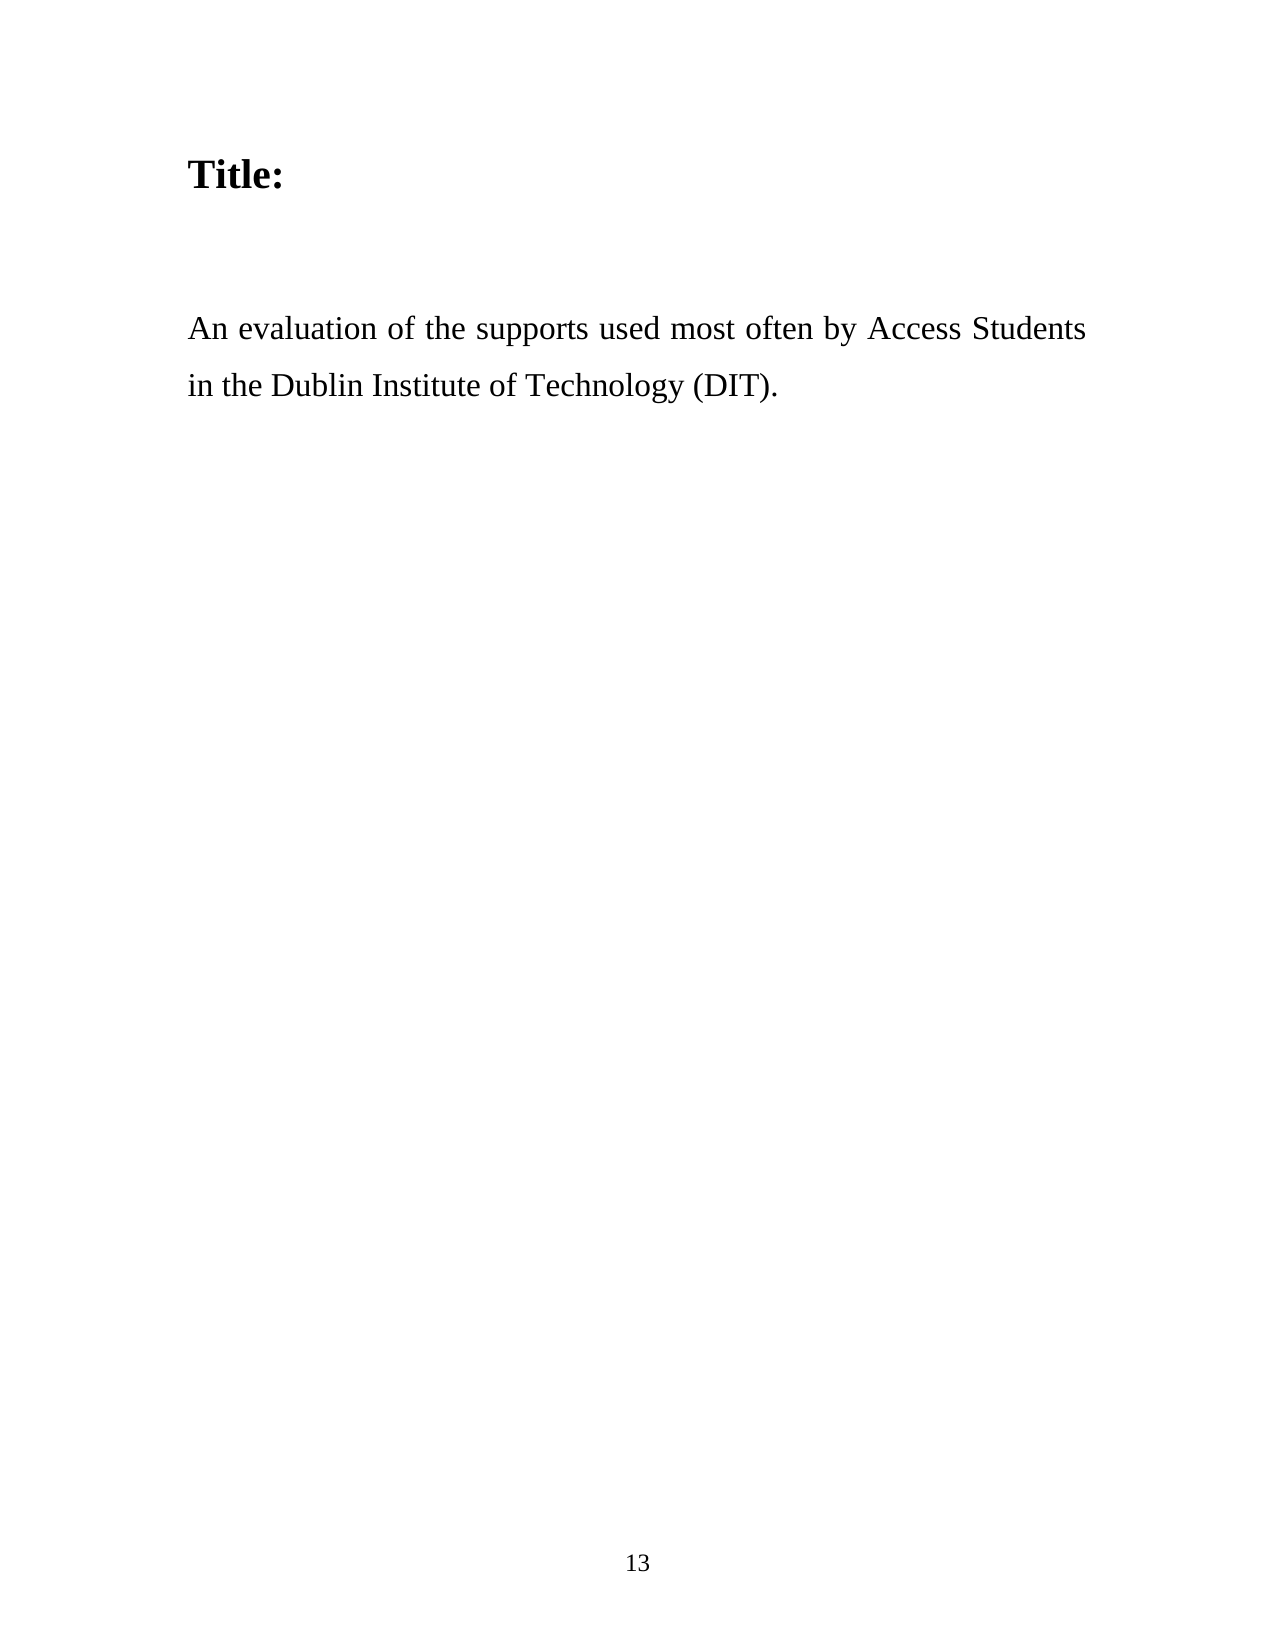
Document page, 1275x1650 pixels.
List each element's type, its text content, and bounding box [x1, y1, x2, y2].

text An evaluation of the supports used most often by Access Students in the Dublin Institute of Technology (DIT). [187, 308, 1087, 404]
text Title: [187, 150, 1087, 198]
